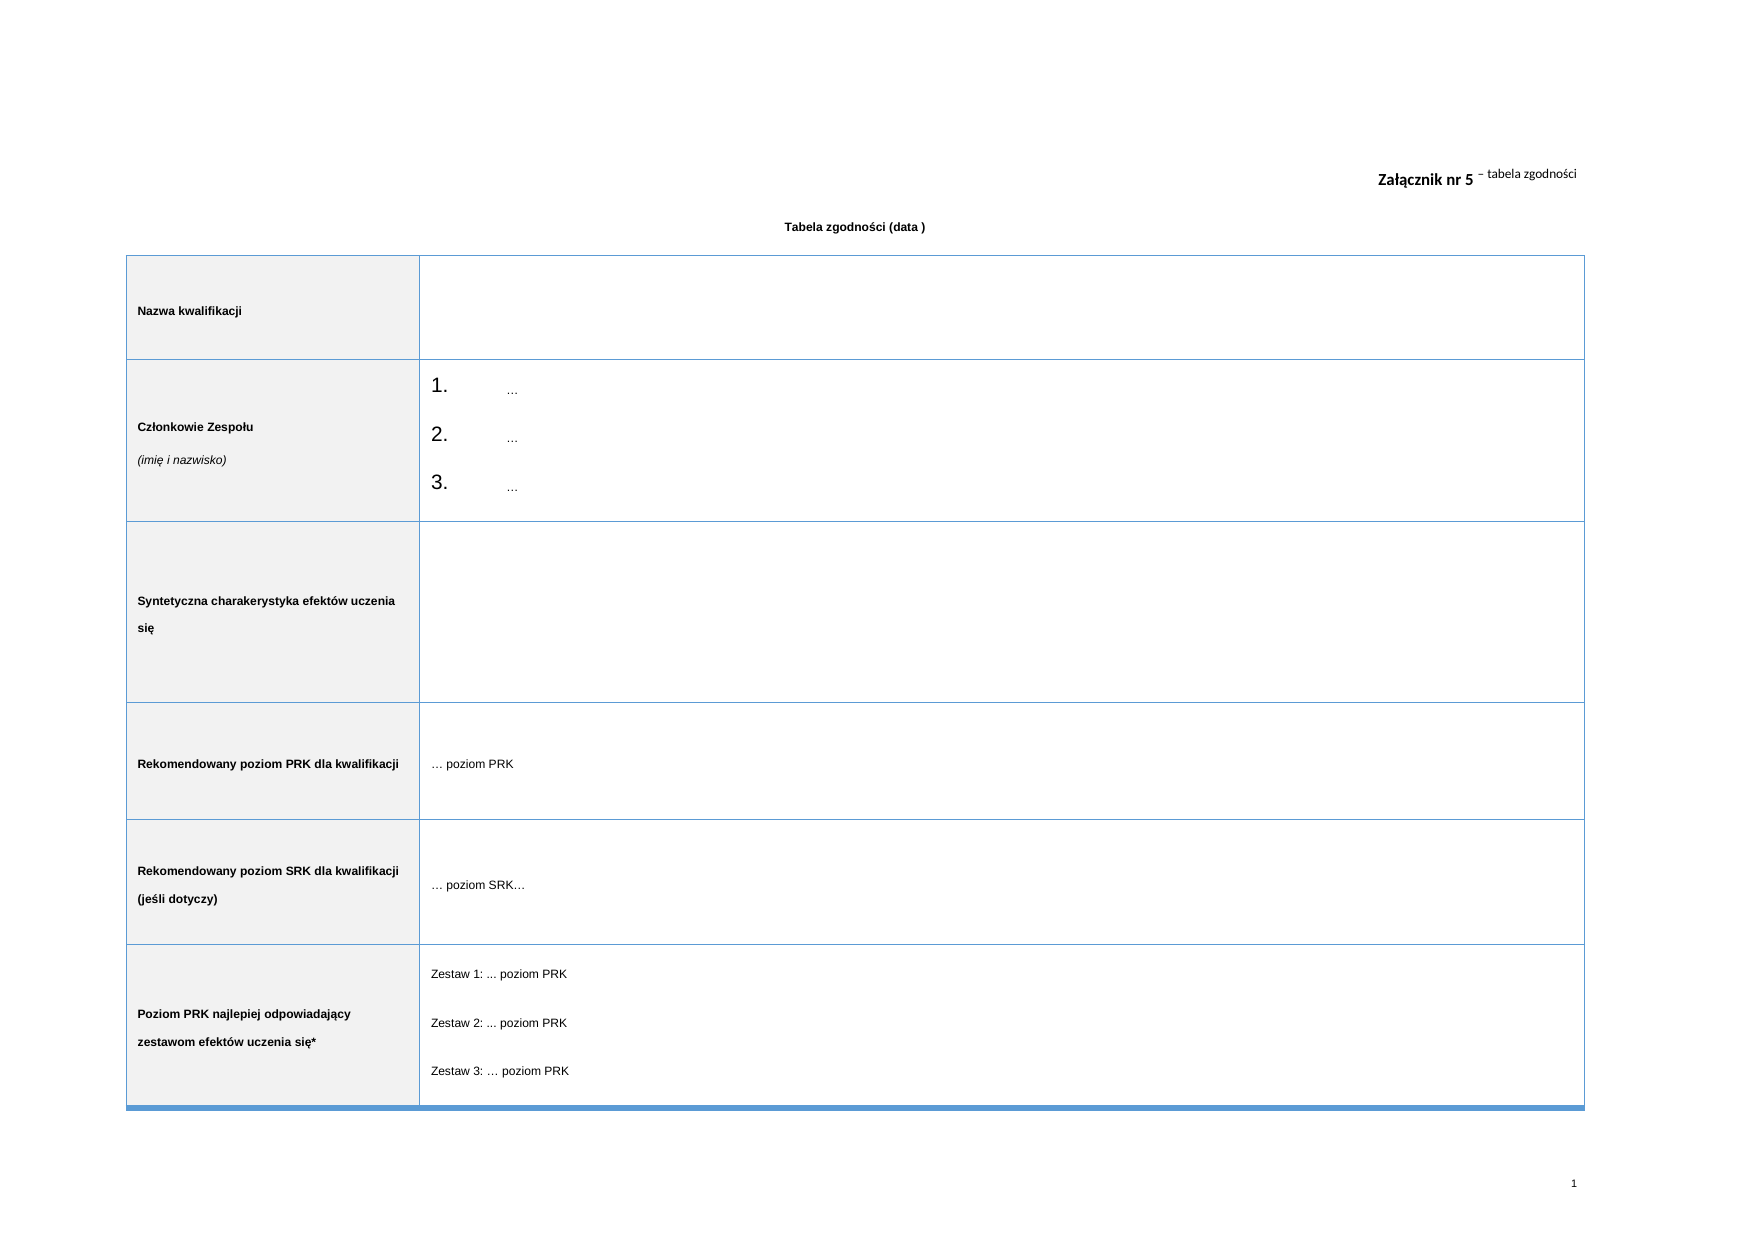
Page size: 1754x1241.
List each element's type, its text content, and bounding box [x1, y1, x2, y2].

text Załącznik nr 5 – tabela zgodności [133, 154, 1577, 189]
table_header Nazwa kwalifikacji [127, 256, 419, 359]
text Tabela zgodności (data ) [133, 210, 1577, 234]
table_cell … poziom PRK [420, 703, 1584, 819]
table_cell … … … [420, 360, 1584, 521]
table_cell [420, 522, 1584, 702]
table_cell Syntetyczna charakerystyka efektów uczenia się [127, 522, 419, 702]
table_cell Poziom PRK najlepiej odpowiadający zestawom efektów uczenia się* [127, 945, 419, 1105]
table_cell Członkowie Zespołu (imię i nazwisko) [127, 360, 419, 521]
table_cell Rekomendowany poziom SRK dla kwalifikacji (jeśli dotyczy) [127, 820, 419, 944]
table_cell Zestaw 1: ... poziom PRK Zestaw 2: ... poziom PRK Zestaw 3: … poziom PRK [420, 945, 1584, 1105]
table_cell … poziom SRK… [420, 820, 1584, 944]
table_cell Rekomendowany poziom PRK dla kwalifikacji [127, 703, 419, 819]
table_header [420, 256, 1584, 359]
